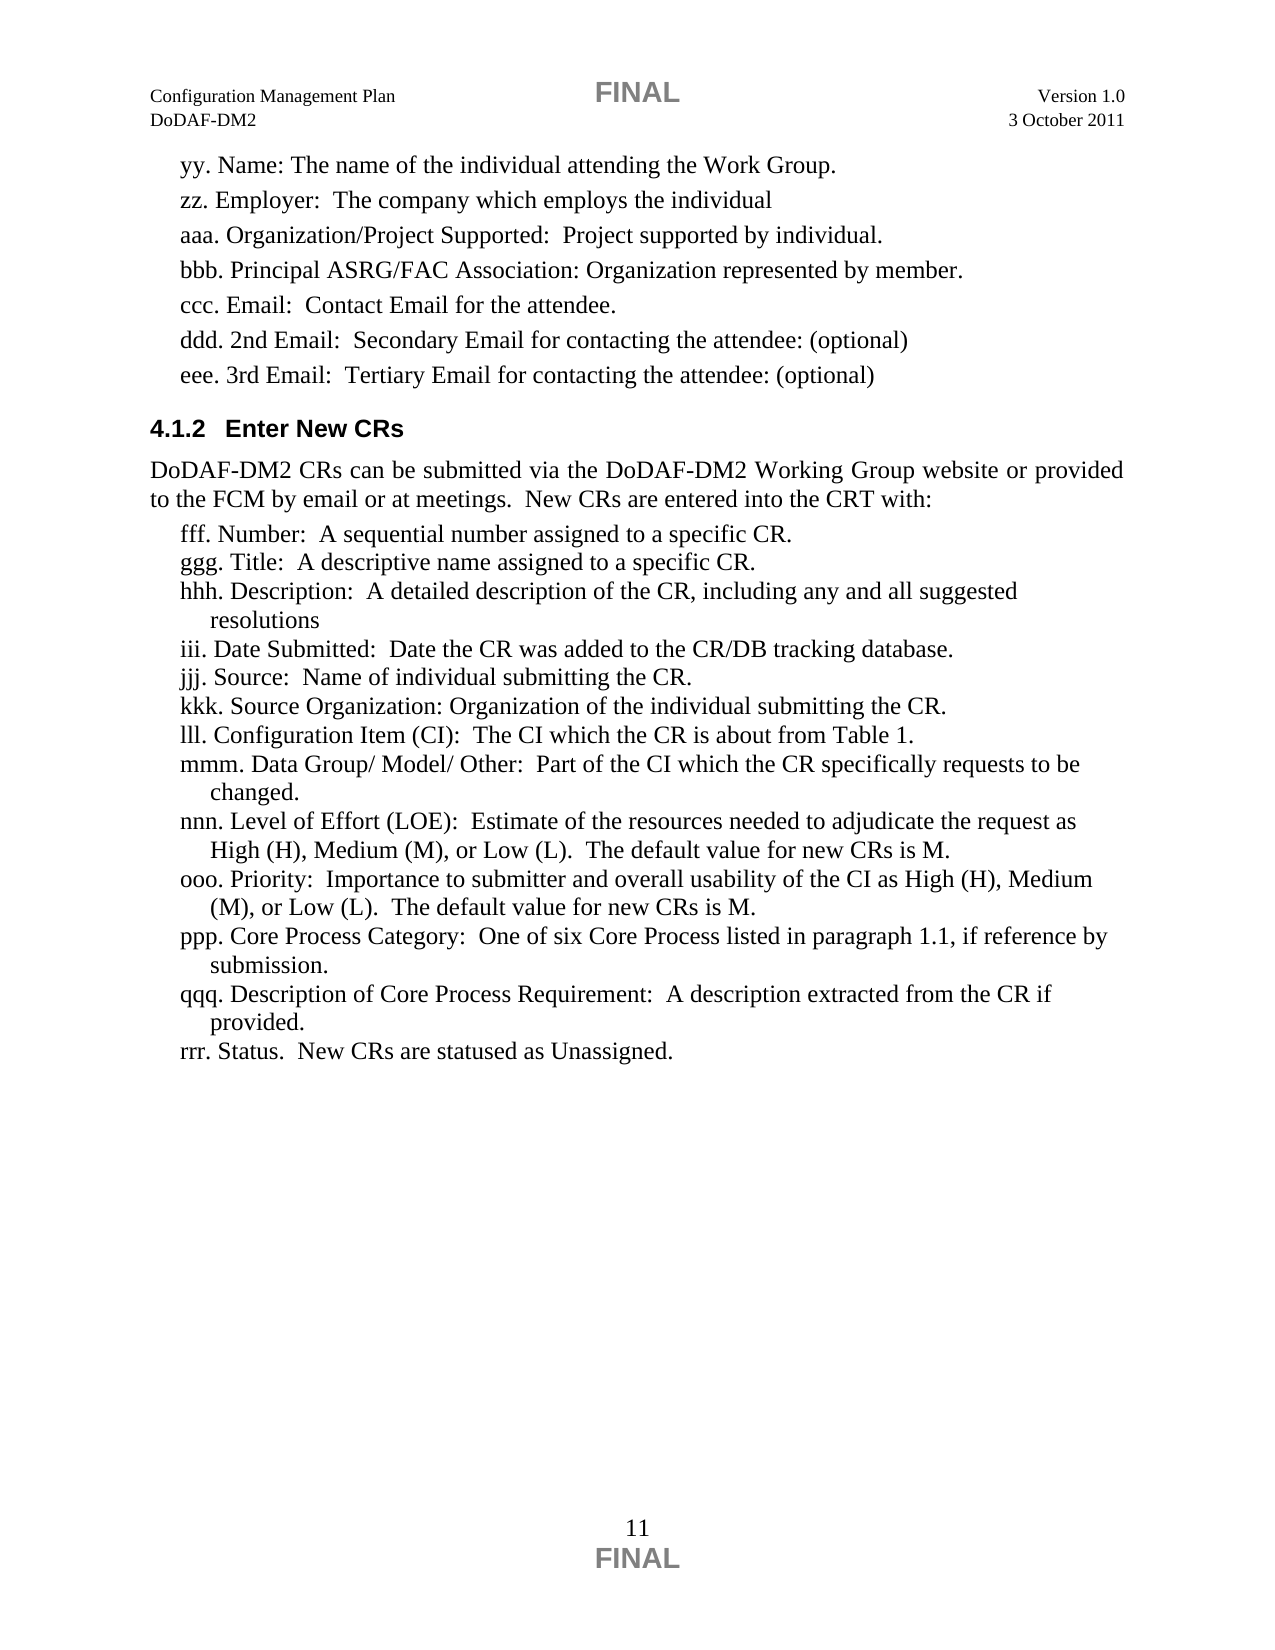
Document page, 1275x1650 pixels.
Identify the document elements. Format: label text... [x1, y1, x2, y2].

list Employer: The company which employs the individual [180, 185, 1125, 214]
list Name: The name of the individual attending the Work Group. [180, 150, 1125, 179]
list Principal ASRG/FAC Association: Organization represented by member. [180, 255, 1125, 284]
list Description: A detailed description of the CR, including any and all suggested resolutions [180, 576, 1125, 634]
list Title: A descriptive name assigned to a specific CR. [180, 547, 1125, 576]
list Configuration Item (CI): The CI which the CR is about from Table 1. [180, 720, 1125, 749]
list Priority: Importance to submitter and overall usability of the CI as High (H), Medium (M), or Low (L). The default value for new CRs is M. [180, 864, 1125, 921]
list Core Process Category: One of six Core Process listed in paragraph 1.1, if reference by submission. [180, 921, 1125, 979]
list Description of Core Process Requirement: A description extracted from the CR if provided. [180, 979, 1125, 1036]
list Status. New CRs are statused as Unassigned. [180, 1036, 1125, 1065]
list Organization/Project Supported: Project supported by individual. [180, 220, 1125, 249]
list Email: Contact Email for the attendee. [180, 290, 1125, 319]
list 3rd Email: Tertiary Email for contacting the attendee: (optional) [180, 360, 1125, 389]
list Date Submitted: Date the CR was added to the CR/DB tracking database. [180, 634, 1125, 662]
list Level of Effort (LOE): Estimate of the resources needed to adjudicate the request as High (H), Medium (M), or Low (L). The default value for new CRs is M. [180, 806, 1125, 864]
text DoDAF-DM2 CRs can be submitted via the DoDAF-DM2 Working Group website or provided to the FCM by email or at meetings. New CRs are entered into the CRT with: [150, 455, 1125, 512]
subtitle Enter New CRs [150, 414, 1125, 442]
list 2nd Email: Secondary Email for contacting the attendee: (optional) [180, 325, 1125, 354]
list Source Organization: Organization of the individual submitting the CR. [180, 691, 1125, 720]
list Source: Name of individual submitting the CR. [180, 662, 1125, 691]
list Number: A sequential number assigned to a specific CR. [180, 519, 1125, 547]
list Data Group/ Model/ Other: Part of the CI which the CR specifically requests to be changed. [180, 749, 1125, 806]
